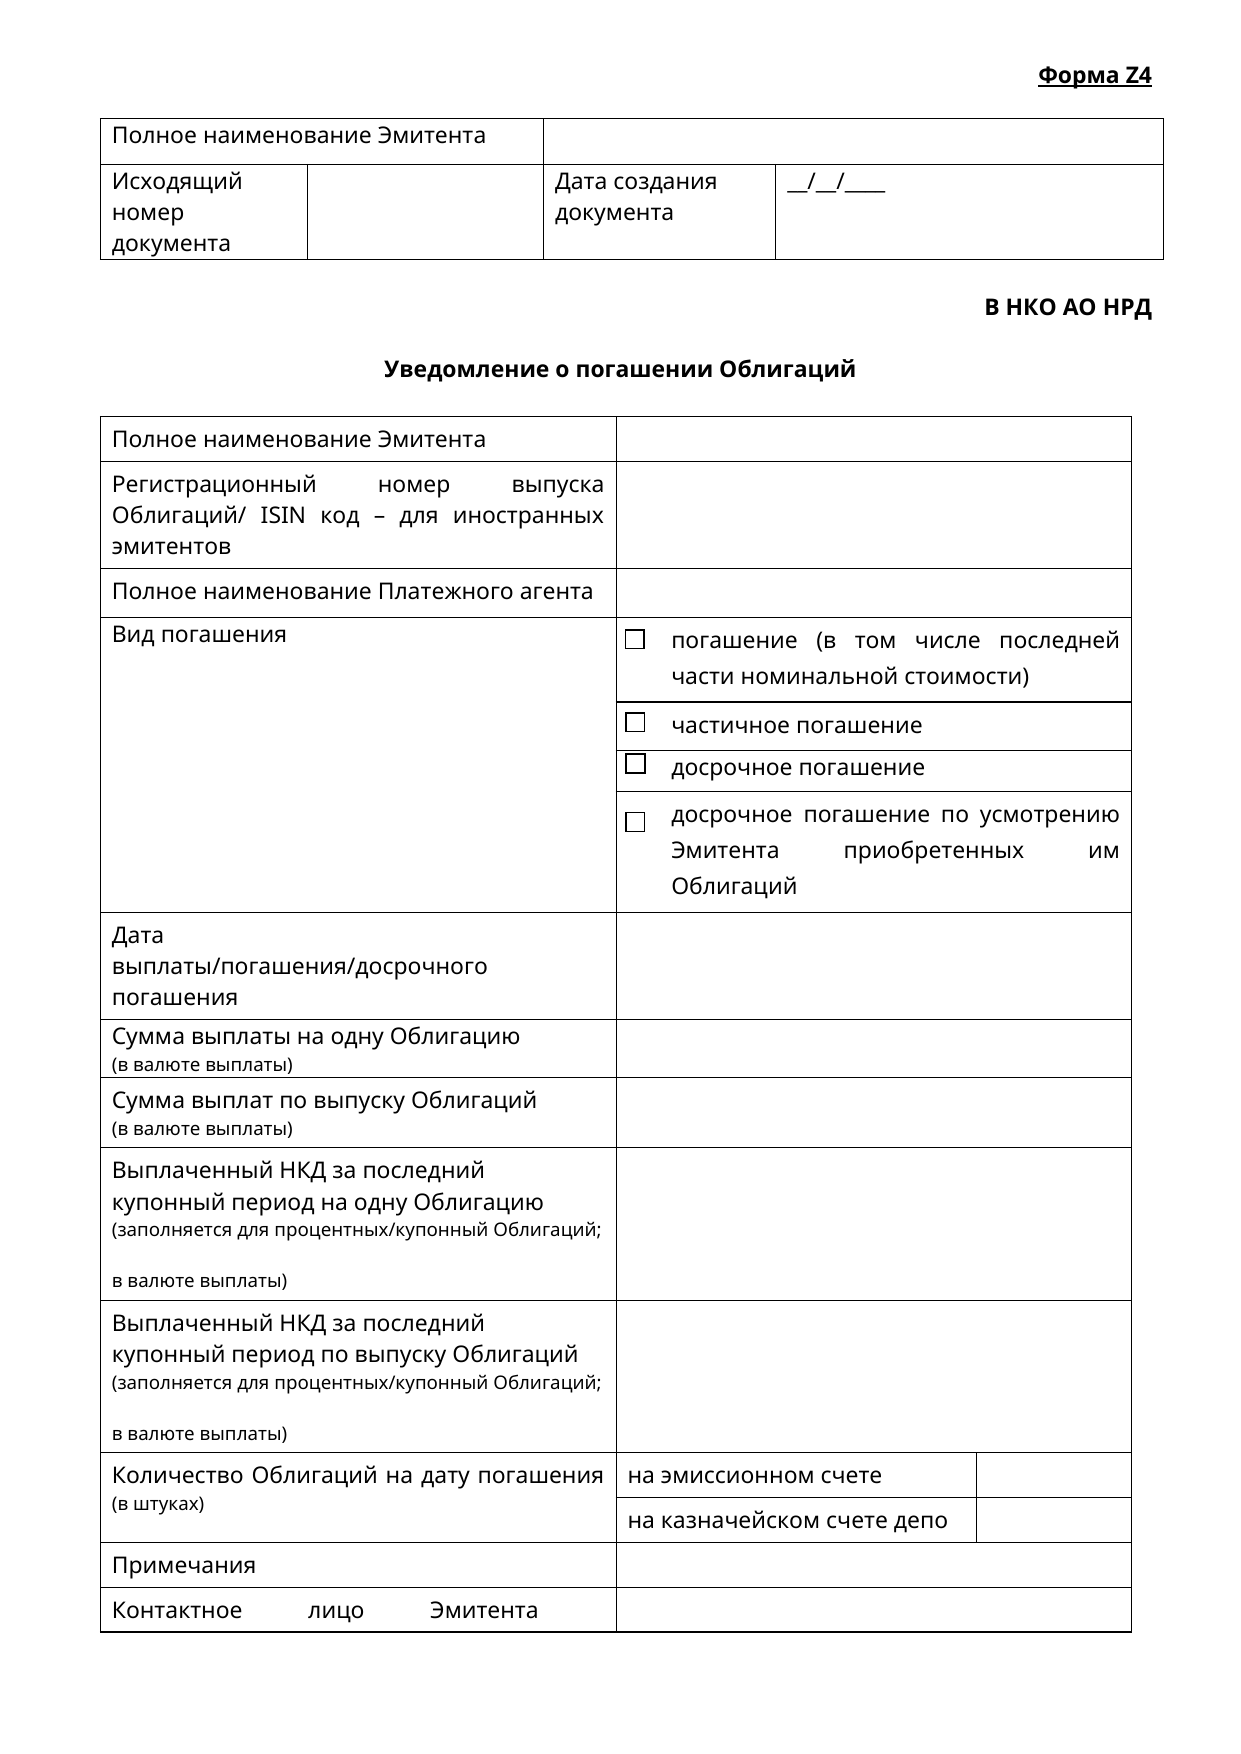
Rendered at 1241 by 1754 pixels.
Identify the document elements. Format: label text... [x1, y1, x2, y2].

table_cell Исходящий номер документа [101, 165, 307, 258]
table_cell Примечания [101, 1543, 616, 1587]
table_cell погашение (в том числе последней части номинальной стоимости) [617, 618, 1131, 701]
table_cell Вид погашения [101, 618, 616, 912]
table_cell [617, 1078, 1131, 1147]
table_cell [617, 1543, 1131, 1587]
table_cell досрочное погашение [617, 751, 1131, 791]
table_cell [617, 462, 1131, 568]
table_cell [617, 569, 1131, 617]
table_cell Выплаченный НКД за последний купонный период по выпуску Облигаций (заполняется для процентных/купонный Облигаций; в валюте выплаты) [101, 1301, 616, 1452]
table_cell Сумма выплат по выпуску Облигаций (в валюте выплаты) [101, 1078, 616, 1147]
table_cell [617, 1148, 1131, 1299]
table_header Полное наименование Эмитента [101, 417, 616, 461]
table_cell Количество Облигаций на дату погашения (в штуках) [101, 1453, 616, 1542]
table_cell досрочное погашение по усмотрению Эмитента приобретенных им Облигаций [617, 792, 1131, 912]
table_cell [617, 913, 1131, 1019]
table_cell [977, 1498, 1131, 1542]
table_header Полное наименование Эмитента [101, 119, 543, 164]
table_cell частичное погашение [617, 703, 1131, 750]
table_cell Выплаченный НКД за последний купонный период на одну Облигацию (заполняется для процентных/купонный Облигаций; в валюте выплаты) [101, 1148, 616, 1299]
table_cell Дата создания документа [544, 165, 775, 258]
text Уведомление о погашении Облигаций [89, 353, 1152, 384]
table_cell на казначейском счете депо [617, 1498, 976, 1542]
table_header [617, 417, 1131, 461]
table_cell на эмиссионном счете [617, 1453, 976, 1497]
table_cell Полное наименование Платежного агента [101, 569, 616, 617]
table_cell [617, 1588, 1131, 1631]
text Форма Z4 [89, 59, 1152, 118]
text В НКО АО НРД [780, 291, 1152, 322]
table_cell Регистрационный номер выпуска Облигаций/ ISIN код – для иностранных эмитентов [101, 462, 616, 568]
table_cell [977, 1453, 1131, 1497]
table_header [544, 119, 1163, 164]
table_cell [617, 1301, 1131, 1452]
table_cell Дата выплаты/погашения/досрочного погашения [101, 913, 616, 1019]
table_cell [308, 165, 543, 258]
table_cell Сумма выплаты на одну Облигацию (в валюте выплаты) [101, 1020, 616, 1077]
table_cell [101, 1588, 616, 1631]
table_cell [617, 1020, 1131, 1077]
table_cell __/__/____ [776, 165, 1163, 258]
